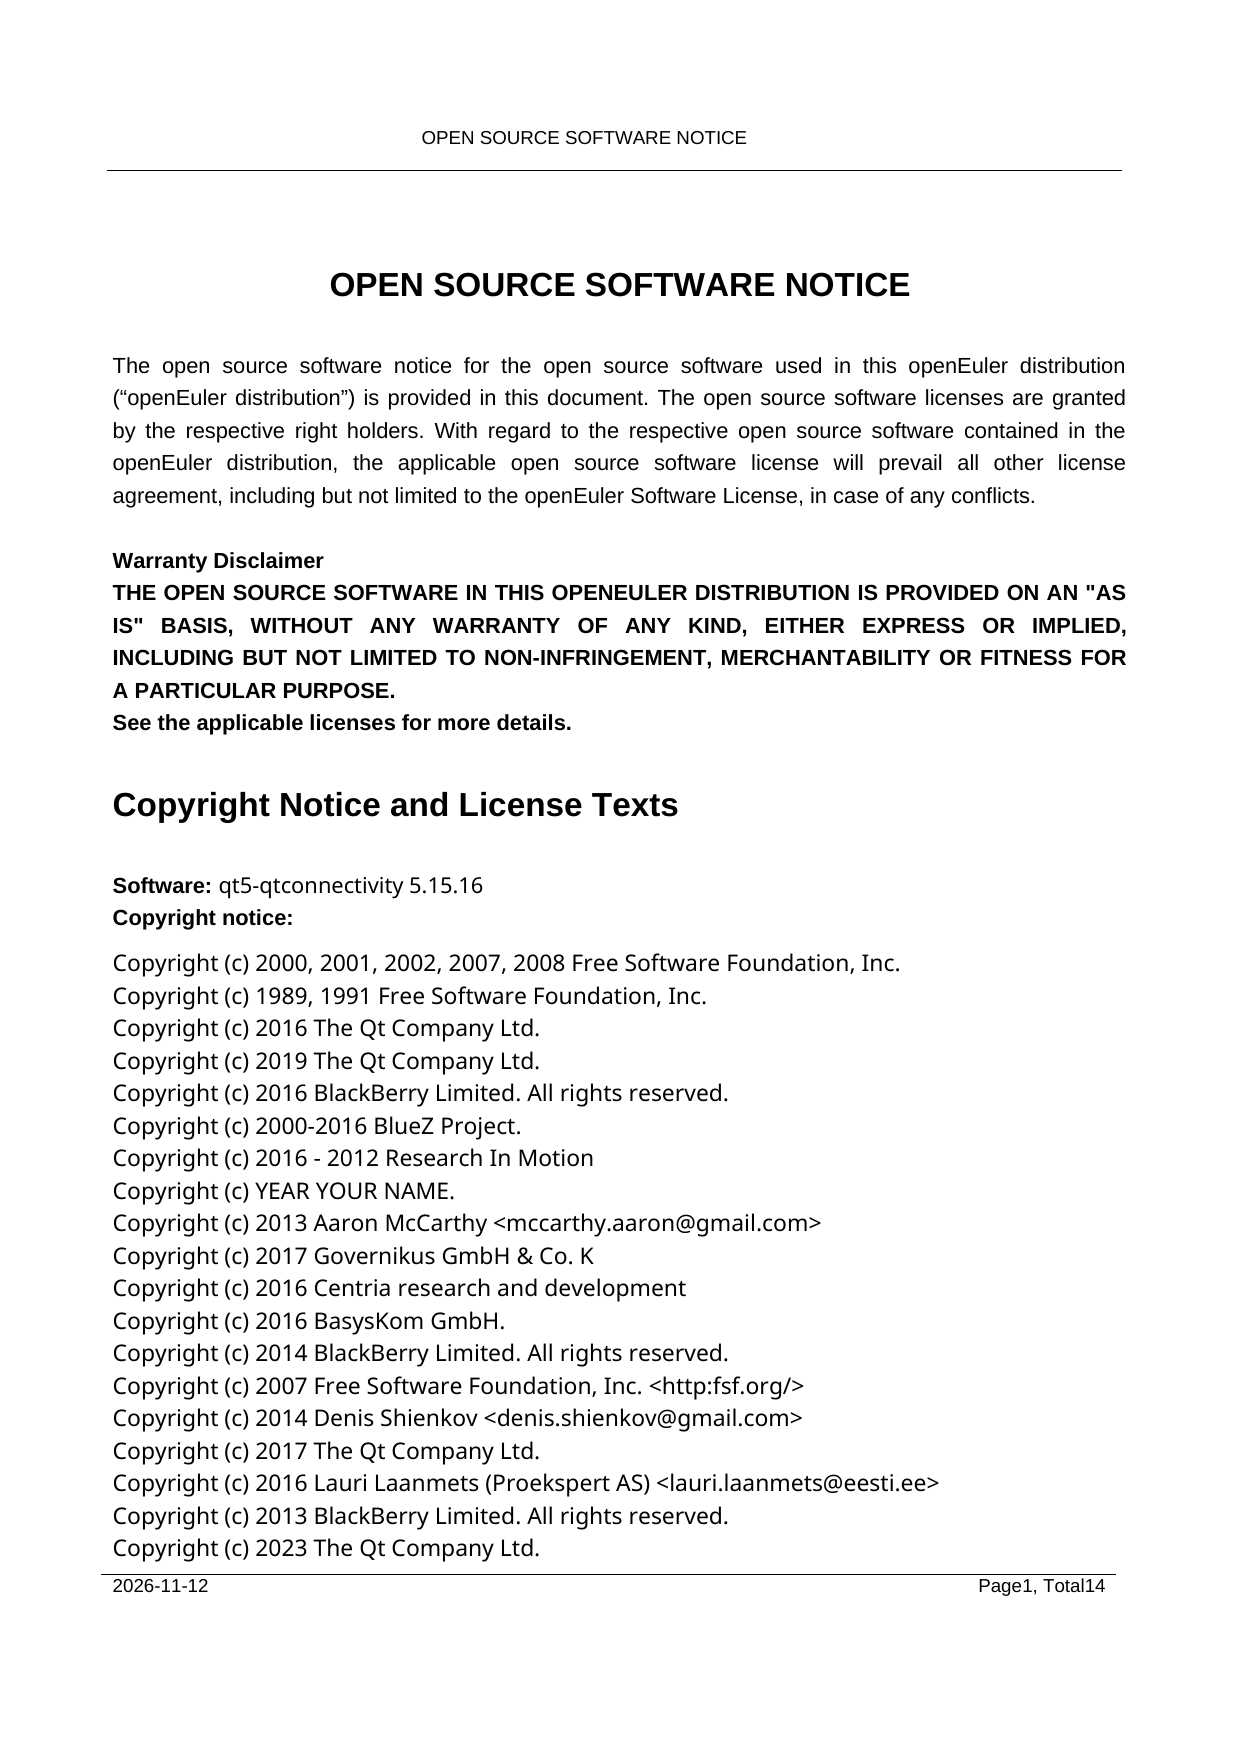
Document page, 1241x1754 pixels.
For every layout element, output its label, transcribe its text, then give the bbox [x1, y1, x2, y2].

title Software: qt5-qtconnectivity 5.15.16 [112, 869, 1128, 901]
text Copyright Notice and License Texts [112, 771, 1128, 836]
text THE OPEN SOURCE SOFTWARE IN THIS OPENEULER DISTRIBUTION IS PROVIDED ON AN "AS IS" BASIS, WITHOUT ANY WARRANTY OF ANY KIND, EITHER EXPRESS OR IMPLIED, INCLUDING BUT NOT LIMITED TO NON-INFRINGEMENT, MERCHANTABILITY OR FITNESS FOR A PARTICULAR PURPOSE. See the applicable licenses for more details. [112, 576, 1128, 739]
text The open source software notice for the open source software used in this openEuler distribution (“openEuler distribution”) is provided in this document. The open source software licenses are granted by the respective right holders. With regard to the respective open source software contained in the openEuler distribution, the applicable open source software license will prevail all other license agreement, including but not limited to the openEuler Software License, in case of any conflicts. [112, 349, 1128, 511]
text OPEN SOURCE SOFTWARE NOTICE [112, 251, 1128, 316]
text Warranty Disclaimer [112, 544, 1128, 576]
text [112, 947, 1128, 1564]
text Copyright notice: [112, 901, 1128, 934]
